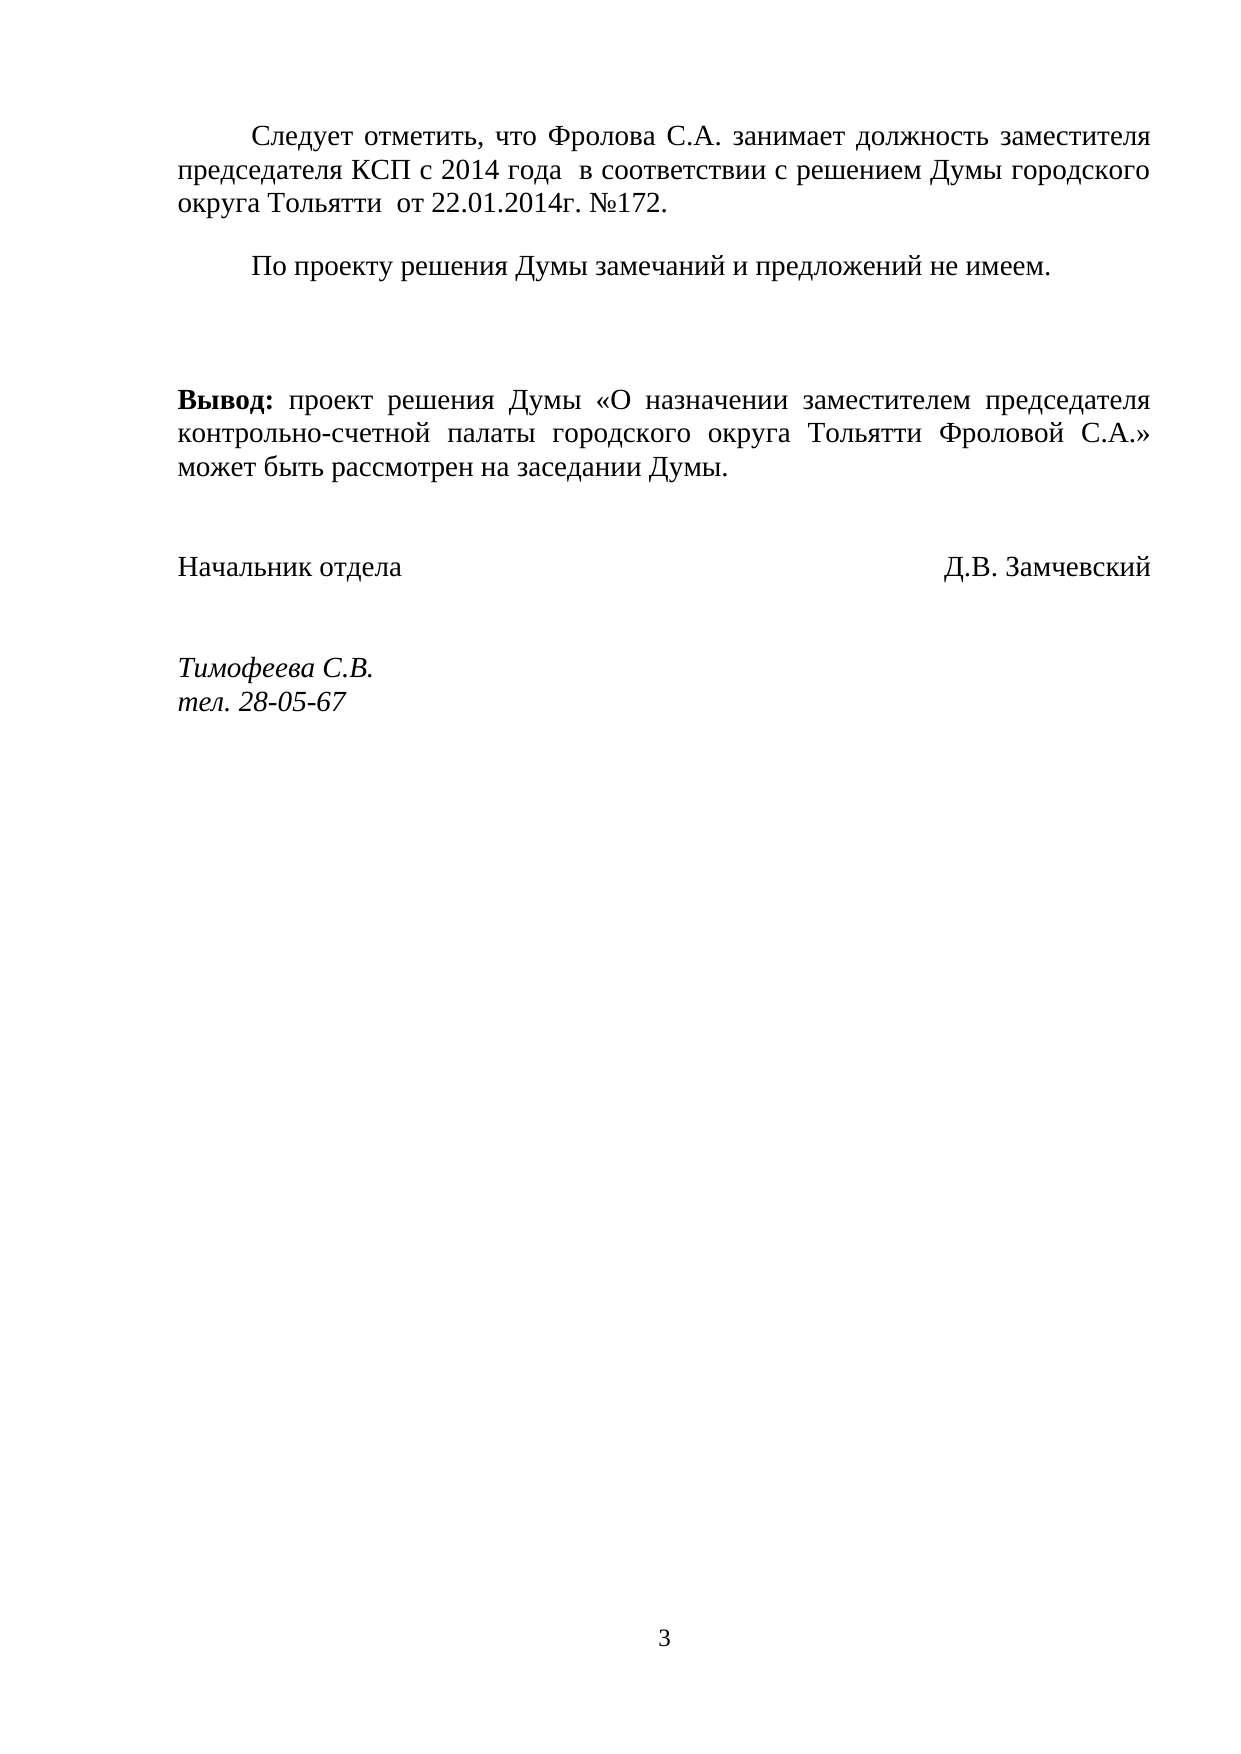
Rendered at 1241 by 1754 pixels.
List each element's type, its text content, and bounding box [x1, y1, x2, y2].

text Вывод: проект решения Думы «О назначении заместителем председателя контрольно-счетной палаты городского округа Тольятти Фроловой С.А.» может быть рассмотрен на заседании Думы. [177, 382, 1152, 482]
text тел. 28-05-67 [177, 684, 1152, 717]
text По проекту решения Думы замечаний и предложений не имеем. [177, 248, 1152, 281]
text Начальник отдела Д.В. Замчевский [177, 549, 1152, 583]
text Следует отметить, что Фролова С.А. занимает должность заместителя председателя КСП с 2014 года в соответствии с решением Думы городского округа Тольятти от 22.01.2014г. №172. [177, 118, 1152, 219]
text Тимофеева С.В. [177, 650, 1152, 684]
